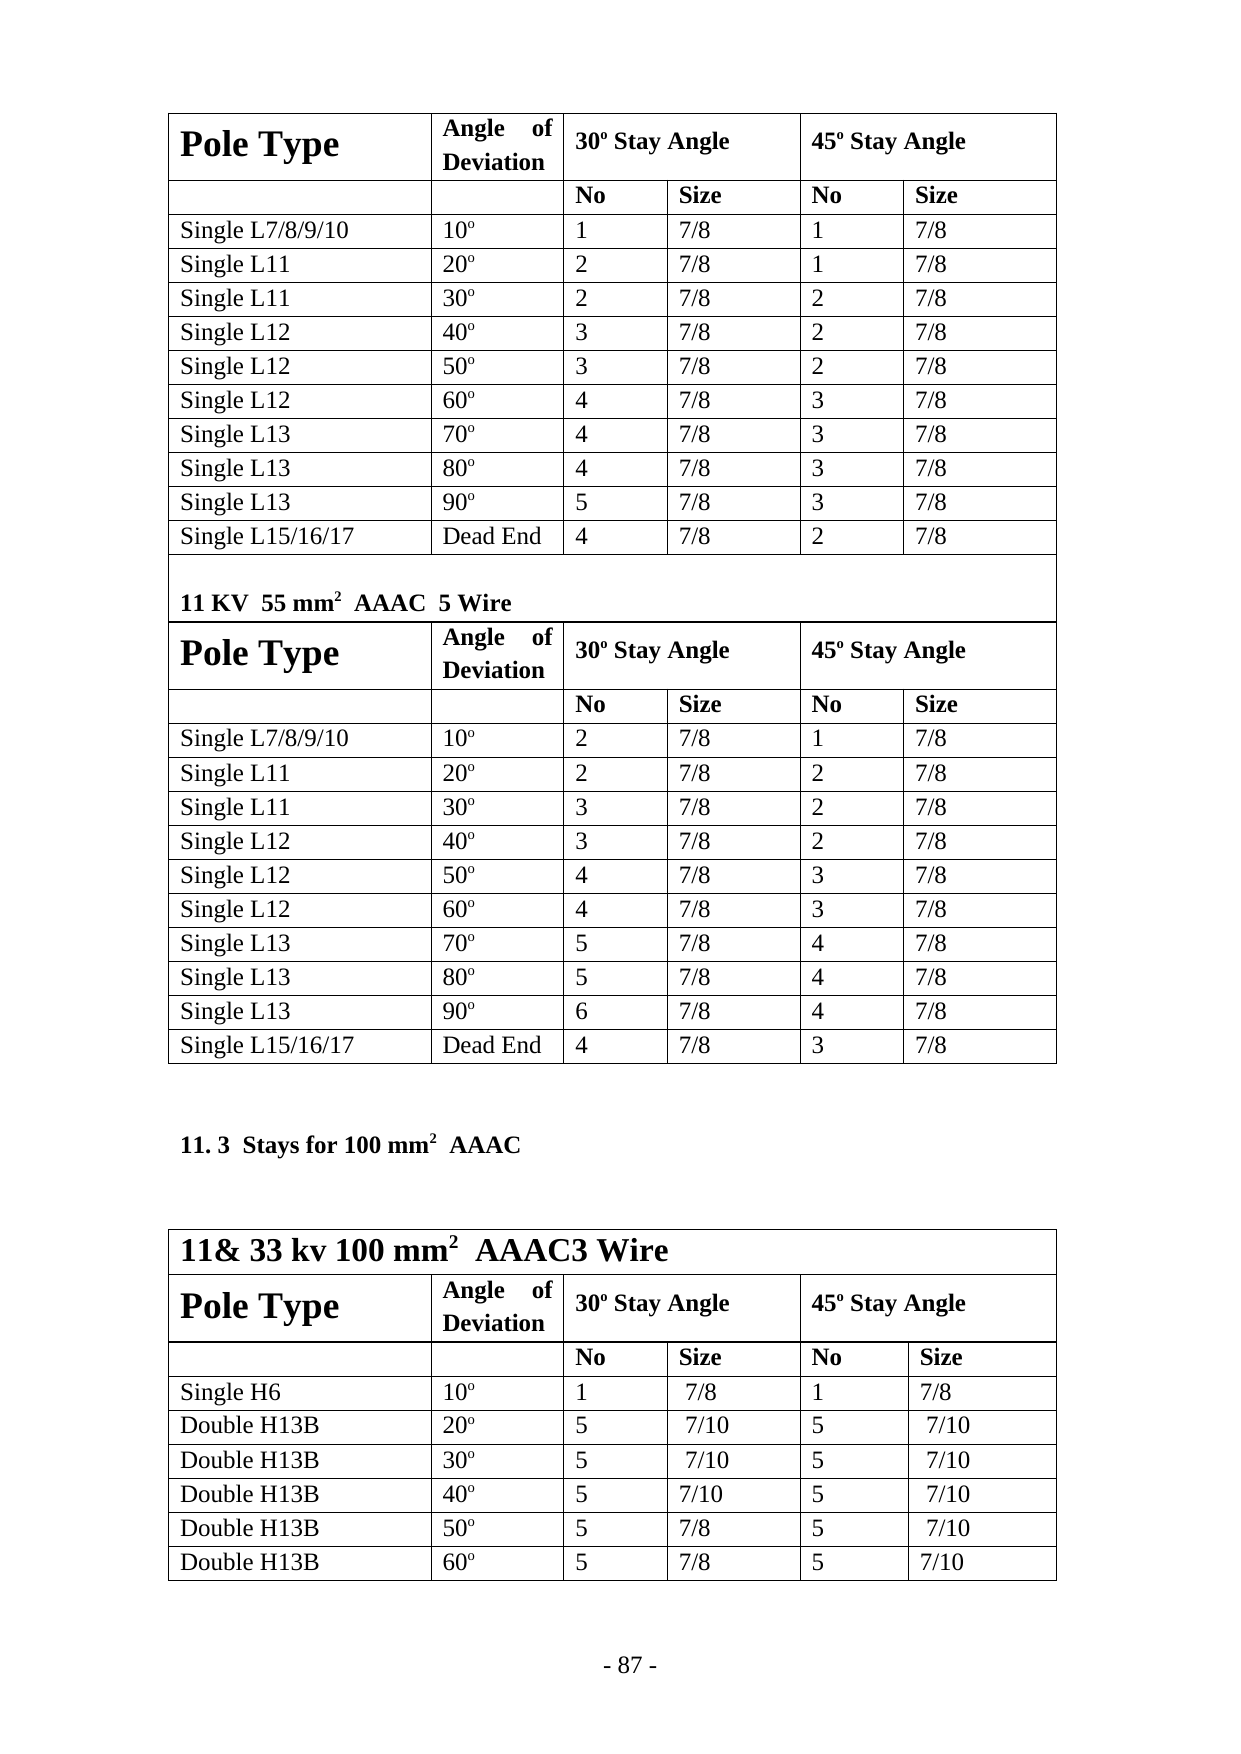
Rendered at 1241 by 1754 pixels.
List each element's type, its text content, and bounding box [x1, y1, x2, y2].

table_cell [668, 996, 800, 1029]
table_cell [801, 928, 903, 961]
table_cell 30o [432, 283, 563, 316]
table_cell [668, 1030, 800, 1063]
table_cell 3 [564, 792, 667, 825]
table_cell 4 [564, 453, 667, 486]
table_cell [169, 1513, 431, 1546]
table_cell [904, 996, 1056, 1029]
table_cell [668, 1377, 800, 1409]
table_cell 4 [564, 894, 667, 927]
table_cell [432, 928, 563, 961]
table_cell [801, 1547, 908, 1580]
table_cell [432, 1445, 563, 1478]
table_cell Pole Type [169, 623, 431, 688]
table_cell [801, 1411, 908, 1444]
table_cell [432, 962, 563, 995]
table_cell 2 [801, 826, 903, 859]
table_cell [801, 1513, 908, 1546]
table_cell 3 [801, 487, 903, 520]
table_cell Single L12 [169, 860, 431, 893]
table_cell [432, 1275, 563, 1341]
table_cell 3 [801, 860, 903, 893]
table_cell [432, 690, 563, 722]
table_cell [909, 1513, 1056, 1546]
table_cell 7/8 [904, 826, 1056, 859]
table_cell Size [904, 690, 1056, 722]
table_cell 5 [564, 487, 667, 520]
table_cell 7/8 [904, 317, 1056, 350]
table_cell [169, 690, 431, 722]
table_cell 2 [801, 351, 903, 384]
table_cell 50o [432, 351, 563, 384]
table_cell 45o Stay Angle [801, 114, 1056, 179]
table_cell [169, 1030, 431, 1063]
table_cell 7/8 [668, 724, 800, 757]
table_cell 20o [432, 249, 563, 282]
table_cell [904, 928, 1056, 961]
table_cell Single L13 [169, 487, 431, 520]
table_cell 7/8 [668, 894, 800, 927]
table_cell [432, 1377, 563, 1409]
table_cell 2 [564, 249, 667, 282]
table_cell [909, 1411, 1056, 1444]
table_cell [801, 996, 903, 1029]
table_cell 7/8 [668, 317, 800, 350]
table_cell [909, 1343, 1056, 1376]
table_cell Dead End [432, 521, 563, 554]
table_cell 2 [564, 724, 667, 757]
table_cell 3 [564, 317, 667, 350]
table_cell Size [904, 181, 1056, 214]
table_cell [169, 181, 431, 214]
table_cell 7/8 [668, 758, 800, 791]
table_cell 4 [564, 521, 667, 554]
table_cell 3 [801, 419, 903, 452]
table_cell 11 KV 55 mm2 AAAC 5 Wire [169, 555, 1056, 621]
table_cell 7/8 [668, 283, 800, 316]
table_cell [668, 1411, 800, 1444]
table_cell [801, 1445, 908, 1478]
table_cell 3 [801, 453, 903, 486]
table_cell 7/8 [904, 724, 1056, 757]
table_cell 2 [801, 792, 903, 825]
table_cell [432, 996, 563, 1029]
table_cell 7/8 [668, 419, 800, 452]
table_cell 10o [432, 724, 563, 757]
table_cell 70o [432, 419, 563, 452]
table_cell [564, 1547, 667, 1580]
table_cell Angle of Deviation [432, 114, 563, 179]
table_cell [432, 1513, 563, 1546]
table_cell 7/8 [668, 249, 800, 282]
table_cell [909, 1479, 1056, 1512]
table_cell Angle of Deviation [432, 623, 563, 688]
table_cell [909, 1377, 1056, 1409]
table_cell Single L13 [169, 453, 431, 486]
table_cell 1 [564, 215, 667, 248]
table_cell Single L11 [169, 249, 431, 282]
table_cell 7/8 [904, 792, 1056, 825]
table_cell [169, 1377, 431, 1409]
table_cell 3 [564, 826, 667, 859]
table_cell 30o [432, 792, 563, 825]
text 11. 3 Stays for 100 mm2 AAAC [180, 1130, 1115, 1159]
table_cell 7/8 [904, 860, 1056, 893]
table_cell Single L12 [169, 826, 431, 859]
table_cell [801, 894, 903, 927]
table_cell 3 [564, 351, 667, 384]
table_cell 7/8 [668, 453, 800, 486]
table_cell 60o [432, 894, 563, 927]
table_cell 7/8 [904, 487, 1056, 520]
table_cell Single L7/8/9/10 [169, 215, 431, 248]
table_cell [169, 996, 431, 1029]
table_cell 7/8 [668, 792, 800, 825]
table_cell 4 [564, 860, 667, 893]
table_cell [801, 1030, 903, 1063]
table_cell Single L12 [169, 317, 431, 350]
table_cell 10o [432, 215, 563, 248]
table_cell 7/8 [668, 487, 800, 520]
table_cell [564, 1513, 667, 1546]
table_cell 7/8 [904, 283, 1056, 316]
table_cell 7/8 [668, 826, 800, 859]
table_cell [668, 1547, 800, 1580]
table_cell [432, 181, 563, 214]
table_cell 2 [801, 758, 903, 791]
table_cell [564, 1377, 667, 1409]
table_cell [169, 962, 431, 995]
table_cell 2 [564, 758, 667, 791]
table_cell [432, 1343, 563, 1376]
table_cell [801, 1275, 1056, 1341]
table_cell 40o [432, 826, 563, 859]
table_cell 1 [801, 249, 903, 282]
table_cell 7/8 [904, 351, 1056, 384]
table_cell Single L13 [169, 419, 431, 452]
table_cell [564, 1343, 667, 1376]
table_cell 7/8 [904, 758, 1056, 791]
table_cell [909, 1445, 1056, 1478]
table_cell 2 [801, 283, 903, 316]
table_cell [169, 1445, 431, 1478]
table_cell Single L15/16/17 [169, 521, 431, 554]
table_cell Size [668, 690, 800, 722]
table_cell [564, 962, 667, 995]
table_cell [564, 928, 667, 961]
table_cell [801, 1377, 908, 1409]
table_cell 40o [432, 317, 563, 350]
table_cell 4 [564, 385, 667, 418]
table_cell 2 [801, 521, 903, 554]
table_cell No [564, 181, 667, 214]
table_cell 45o Stay Angle [801, 623, 1056, 688]
table_cell 7/8 [904, 215, 1056, 248]
table_cell 4 [564, 419, 667, 452]
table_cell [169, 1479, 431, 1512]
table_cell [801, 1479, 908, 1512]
table_cell 7/8 [668, 521, 800, 554]
table_cell 7/8 [904, 385, 1056, 418]
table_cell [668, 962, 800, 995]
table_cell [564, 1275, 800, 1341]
table_cell 7/8 [904, 249, 1056, 282]
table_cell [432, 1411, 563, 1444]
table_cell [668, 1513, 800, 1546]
table_cell 1 [801, 215, 903, 248]
table_cell 30o Stay Angle [564, 114, 800, 179]
table_cell Pole Type [169, 114, 431, 179]
table_cell Single L12 [169, 894, 431, 927]
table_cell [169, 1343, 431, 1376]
table_cell 80o [432, 453, 563, 486]
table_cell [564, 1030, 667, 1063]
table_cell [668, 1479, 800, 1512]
table_cell 20o [432, 758, 563, 791]
table_cell Single L11 [169, 283, 431, 316]
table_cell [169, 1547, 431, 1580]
table_cell Single L7/8/9/10 [169, 724, 431, 757]
table_cell No [564, 690, 667, 722]
table_cell Single L11 [169, 758, 431, 791]
table_cell No [801, 690, 903, 722]
table_cell 90o [432, 487, 563, 520]
table_cell Single L12 [169, 385, 431, 418]
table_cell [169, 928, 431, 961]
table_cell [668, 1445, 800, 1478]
table_cell No [801, 181, 903, 214]
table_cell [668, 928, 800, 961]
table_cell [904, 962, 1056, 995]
table_cell 7/8 [668, 351, 800, 384]
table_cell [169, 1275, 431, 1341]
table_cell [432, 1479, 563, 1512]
table_cell 7/8 [904, 419, 1056, 452]
table_cell 1 [801, 724, 903, 757]
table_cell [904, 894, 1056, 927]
table_cell 7/8 [904, 453, 1056, 486]
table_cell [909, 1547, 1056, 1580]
table_cell Single L12 [169, 351, 431, 384]
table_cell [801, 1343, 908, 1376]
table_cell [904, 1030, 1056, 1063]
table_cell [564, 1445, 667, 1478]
table_cell 60o [432, 385, 563, 418]
table_cell 50o [432, 860, 563, 893]
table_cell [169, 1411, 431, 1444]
table_cell 3 [801, 385, 903, 418]
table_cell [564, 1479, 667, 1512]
table_cell Size [668, 181, 800, 214]
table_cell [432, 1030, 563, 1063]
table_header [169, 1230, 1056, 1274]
table_cell 7/8 [668, 860, 800, 893]
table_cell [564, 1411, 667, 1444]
table_cell 7/8 [668, 385, 800, 418]
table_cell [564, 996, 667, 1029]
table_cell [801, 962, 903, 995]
table_cell 30o Stay Angle [564, 623, 800, 688]
table_cell 2 [801, 317, 903, 350]
table_cell 7/8 [668, 215, 800, 248]
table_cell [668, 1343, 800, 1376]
table_cell 7/8 [904, 521, 1056, 554]
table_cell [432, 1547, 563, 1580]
table_cell Single L11 [169, 792, 431, 825]
table_cell 2 [564, 283, 667, 316]
